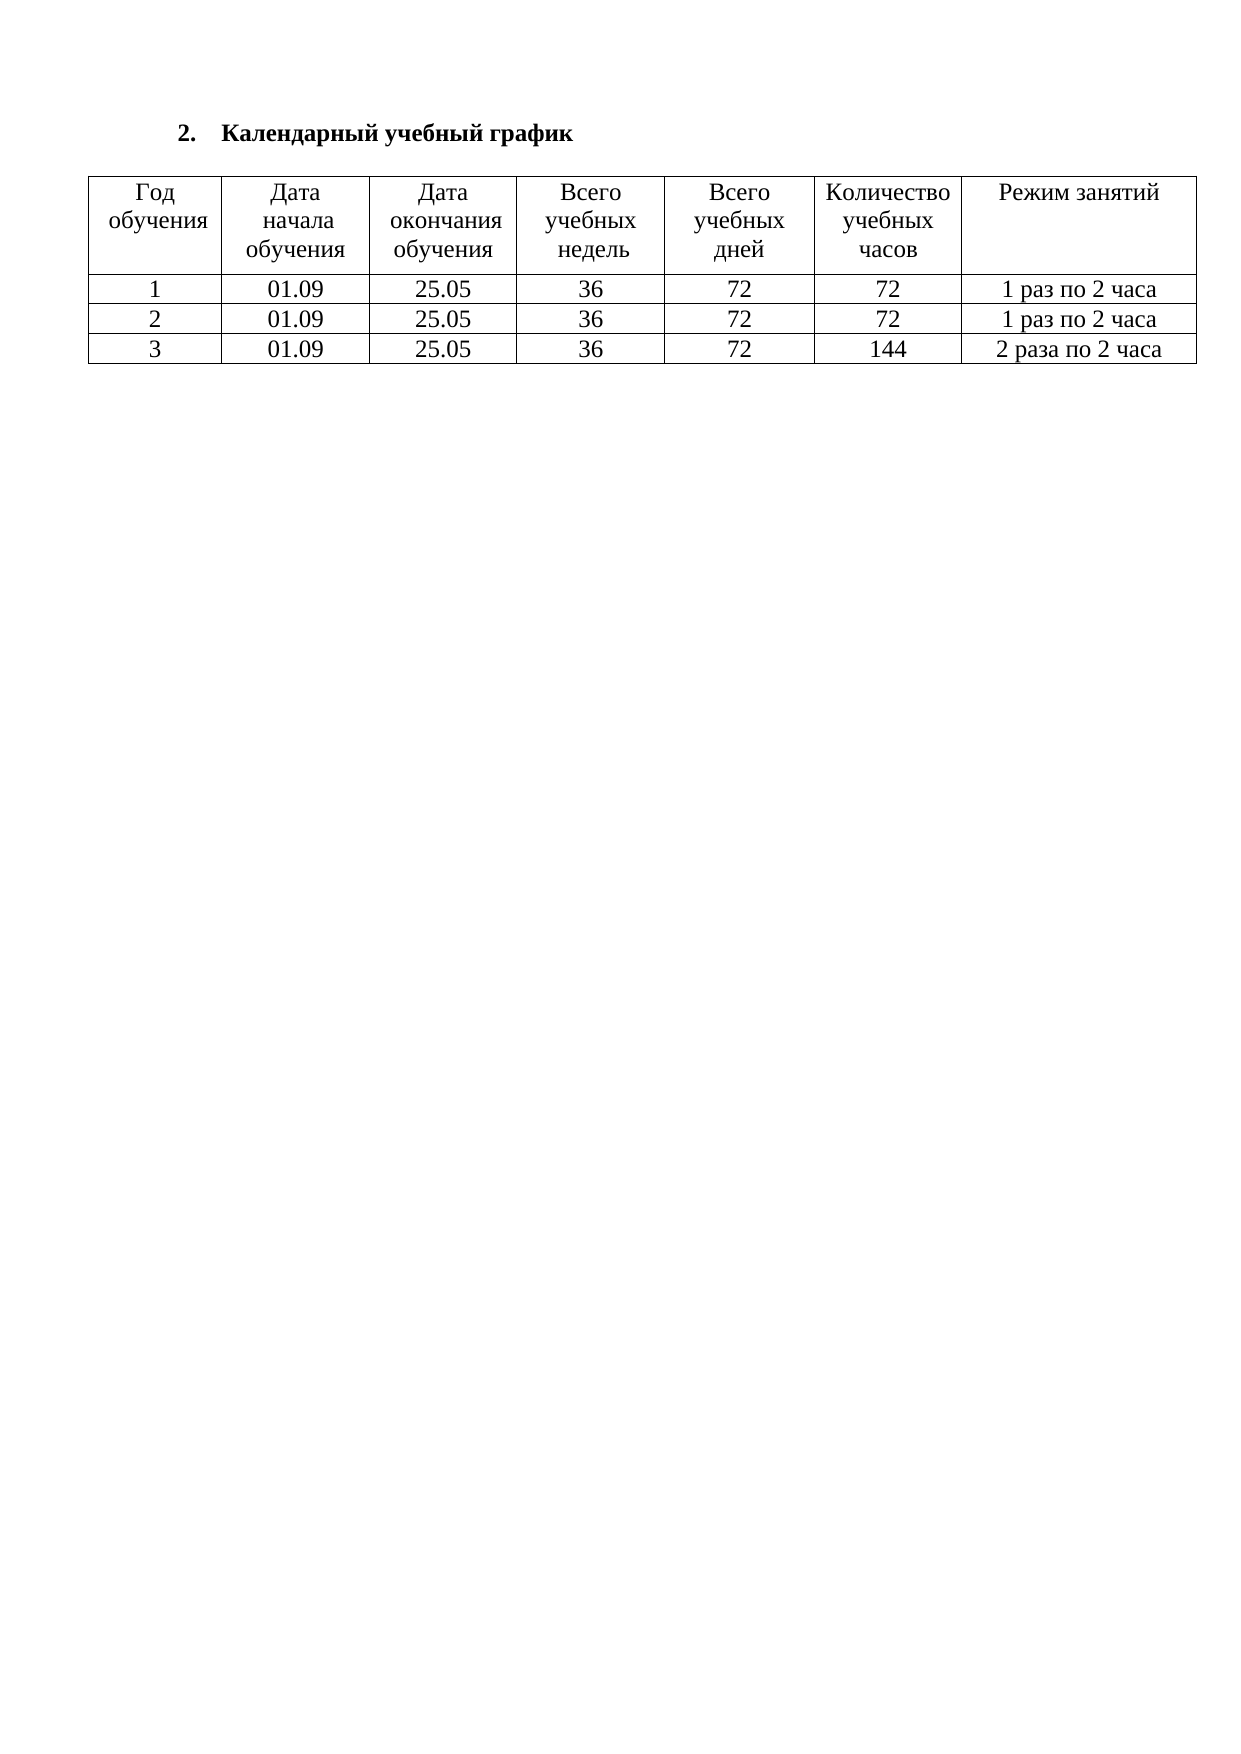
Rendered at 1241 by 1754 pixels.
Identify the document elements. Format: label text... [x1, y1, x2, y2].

table_cell 2 раза по 2 часа [962, 334, 1196, 363]
table_cell 1 раз по 2 часа [962, 275, 1196, 303]
table_cell 36 [517, 275, 664, 303]
table_header Год обучения [89, 177, 221, 273]
table_cell 01.09 [222, 304, 369, 333]
table_cell 36 [517, 334, 664, 363]
table_cell 72 [665, 334, 814, 363]
table_header Количество учебных часов [815, 177, 961, 273]
table_header Дата начала обучения [222, 177, 369, 273]
table_cell 25.05 [370, 275, 516, 303]
table_cell 01.09 [222, 275, 369, 303]
table_cell 01.09 [222, 334, 369, 363]
table_cell 72 [665, 275, 814, 303]
table_cell 36 [517, 304, 664, 333]
list Календарный учебный график [177, 118, 1152, 147]
table_cell 144 [815, 334, 961, 363]
table_cell 72 [815, 304, 961, 333]
table_cell 72 [665, 304, 814, 333]
table_cell 2 [89, 304, 221, 333]
table_cell 3 [89, 334, 221, 363]
table_cell 1 [89, 275, 221, 303]
table_header Режим занятий [962, 177, 1196, 273]
table_header Всего учебных недель [517, 177, 664, 273]
table_cell 25.05 [370, 304, 516, 333]
table_header Всего учебных дней [665, 177, 814, 273]
table_cell 72 [815, 275, 961, 303]
table_header Дата окончания обучения [370, 177, 516, 273]
table_cell 25.05 [370, 334, 516, 363]
table_cell 1 раз по 2 часа [962, 304, 1196, 333]
